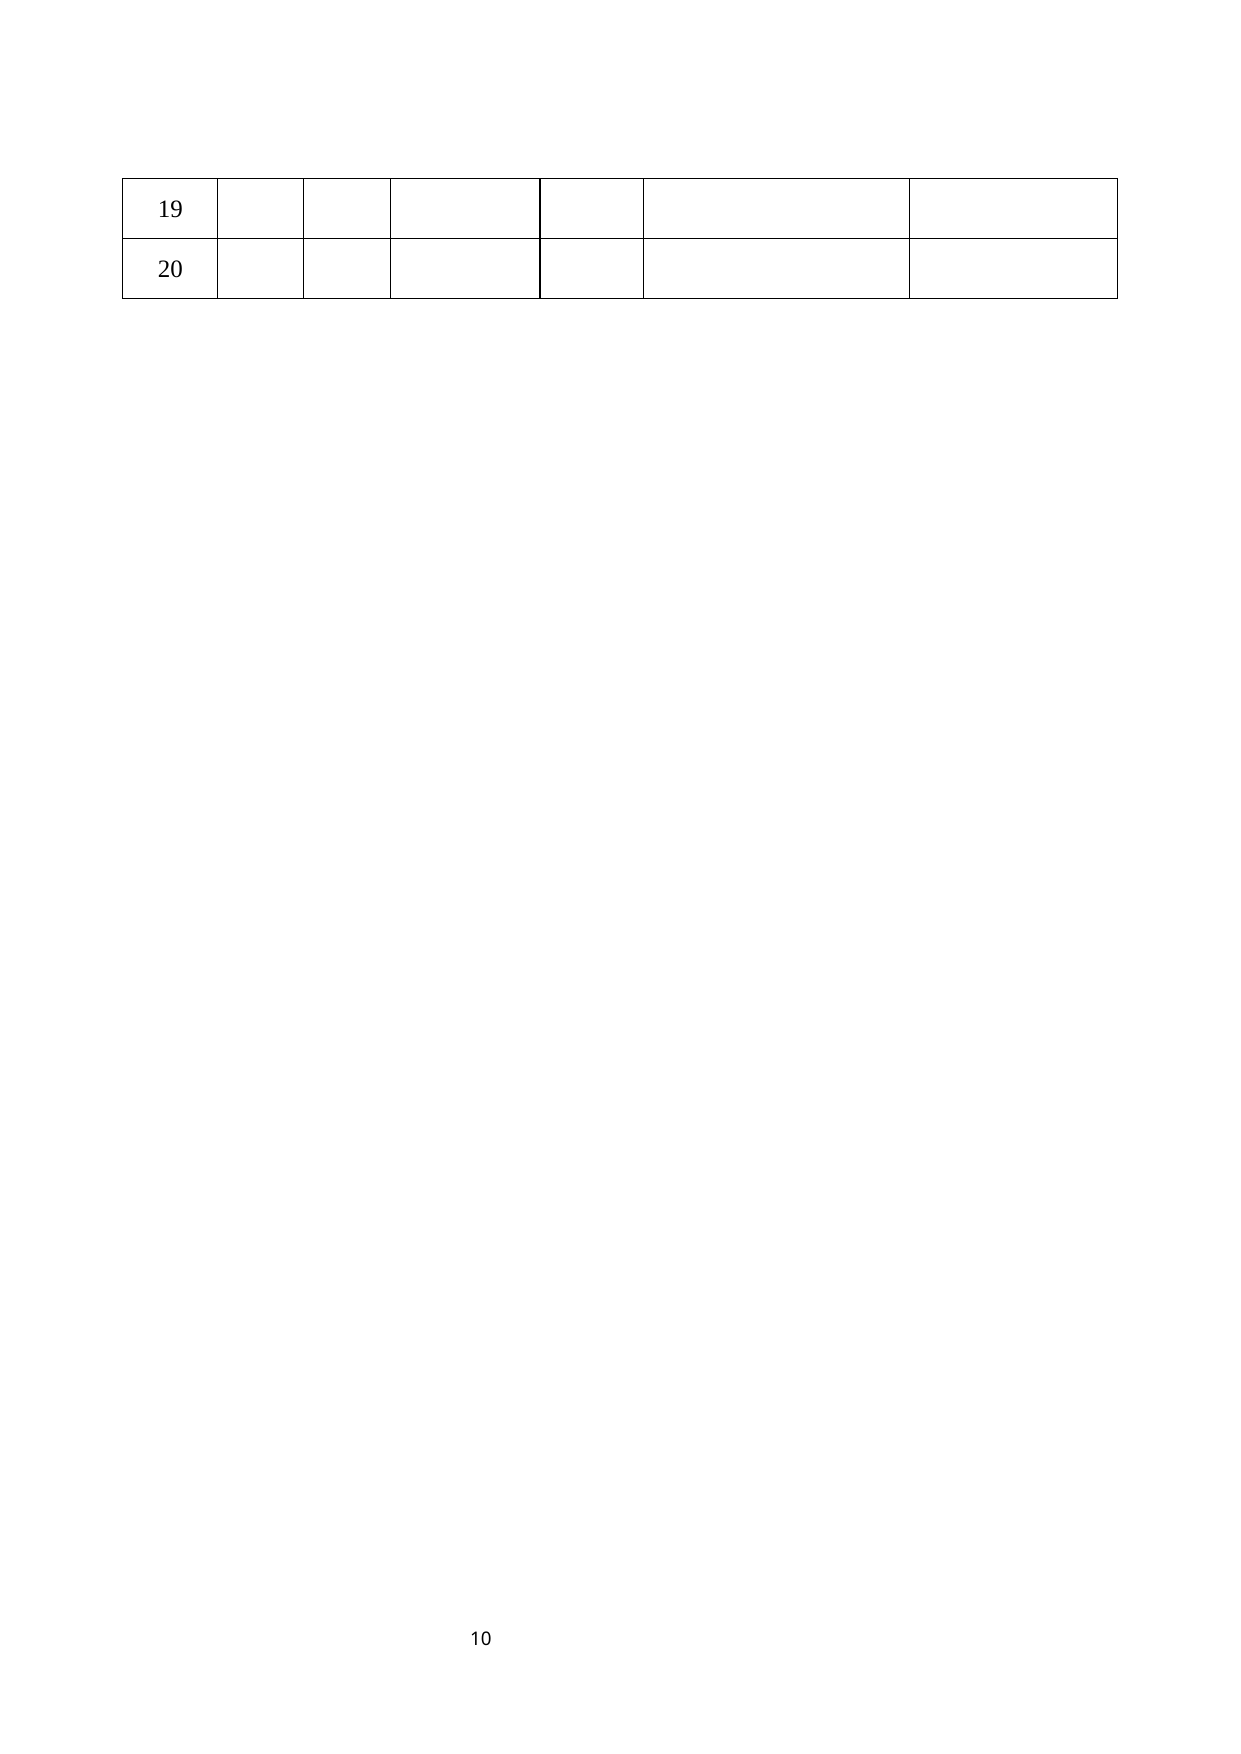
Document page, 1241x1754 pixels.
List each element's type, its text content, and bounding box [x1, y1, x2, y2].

table_cell [218, 239, 303, 298]
table_cell [391, 179, 539, 238]
table_cell [218, 179, 303, 238]
table_cell [541, 179, 643, 238]
table_cell 20 [123, 239, 217, 298]
table_cell [644, 239, 909, 298]
table_cell [644, 179, 909, 238]
table_cell [910, 179, 1117, 238]
table_cell [304, 239, 390, 298]
table_cell [910, 239, 1117, 298]
table_cell [541, 239, 643, 298]
table_cell 19 [123, 179, 217, 238]
table_cell [391, 239, 539, 298]
table_cell [304, 179, 390, 238]
